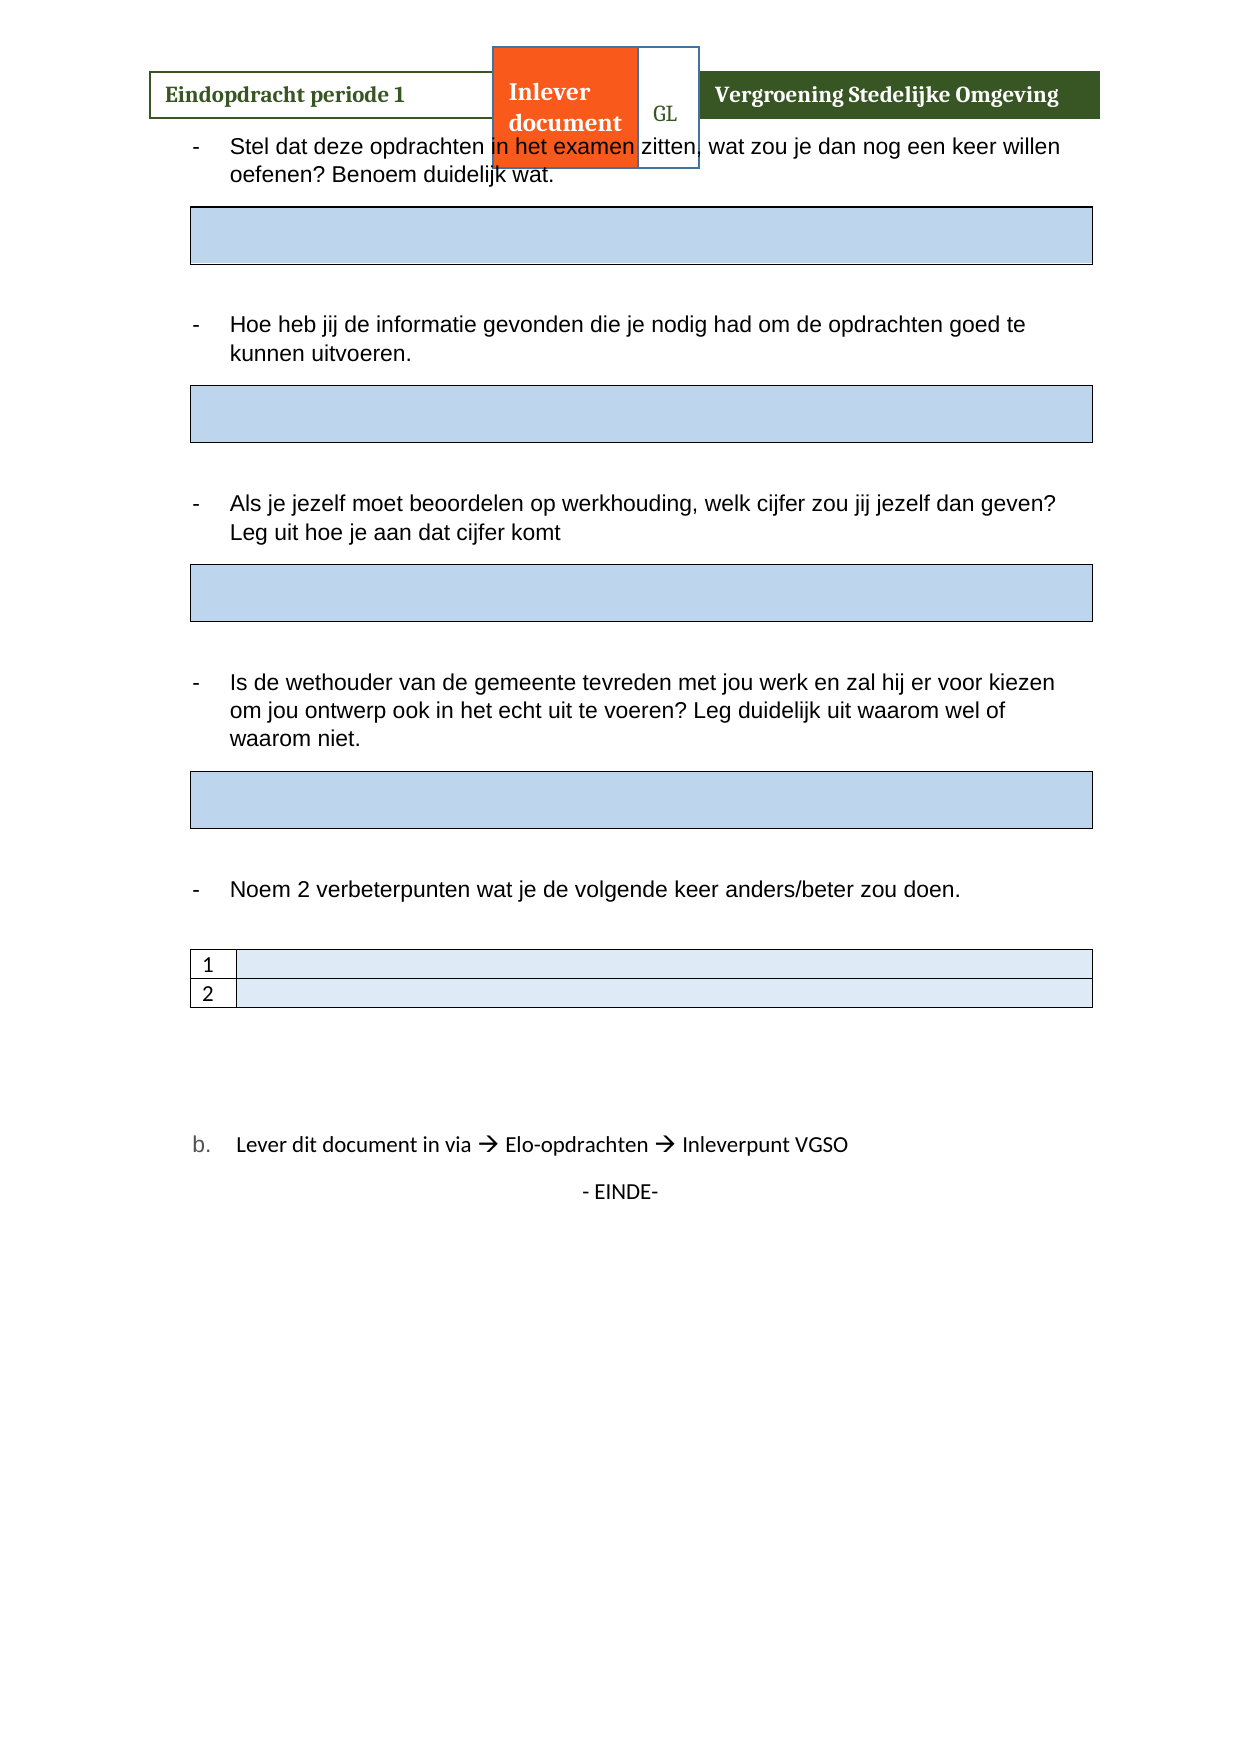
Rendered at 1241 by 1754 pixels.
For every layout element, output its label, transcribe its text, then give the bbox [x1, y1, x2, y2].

text - EINDE- [148, 1177, 1093, 1205]
table_cell 2 [191, 979, 236, 1007]
list Stel dat deze opdrachten in het examen zitten, wat zou je dan nog een keer willen oefenen? Benoem duidelijk wat. [192, 133, 1093, 188]
table_header [191, 208, 1092, 263]
list Is de wethouder van de gemeente tevreden met jou werk en zal hij er voor kiezen om jou ontwerp ook in het echt uit te voeren? Leg duidelijk uit waarom wel of waarom niet. [192, 668, 1093, 752]
table_cell [237, 979, 1092, 1007]
list Lever dit document in via Elo-opdrachten Inleverpunt VGSO [192, 1130, 1093, 1158]
table_header [191, 386, 1092, 442]
table_header [191, 565, 1092, 621]
table_header [237, 950, 1092, 978]
table_header 1 [191, 950, 236, 978]
list Als je jezelf moet beoordelen op werkhouding, welk cijfer zou jij jezelf dan geven? Leg uit hoe je aan dat cijfer komt [192, 490, 1093, 545]
table_header [191, 772, 1092, 828]
list Hoe heb jij de informatie gevonden die je nodig had om de opdrachten goed te kunnen uitvoeren. [192, 311, 1093, 366]
list Noem 2 verbeterpunten wat je de volgende keer anders/beter zou doen. [192, 876, 1093, 902]
